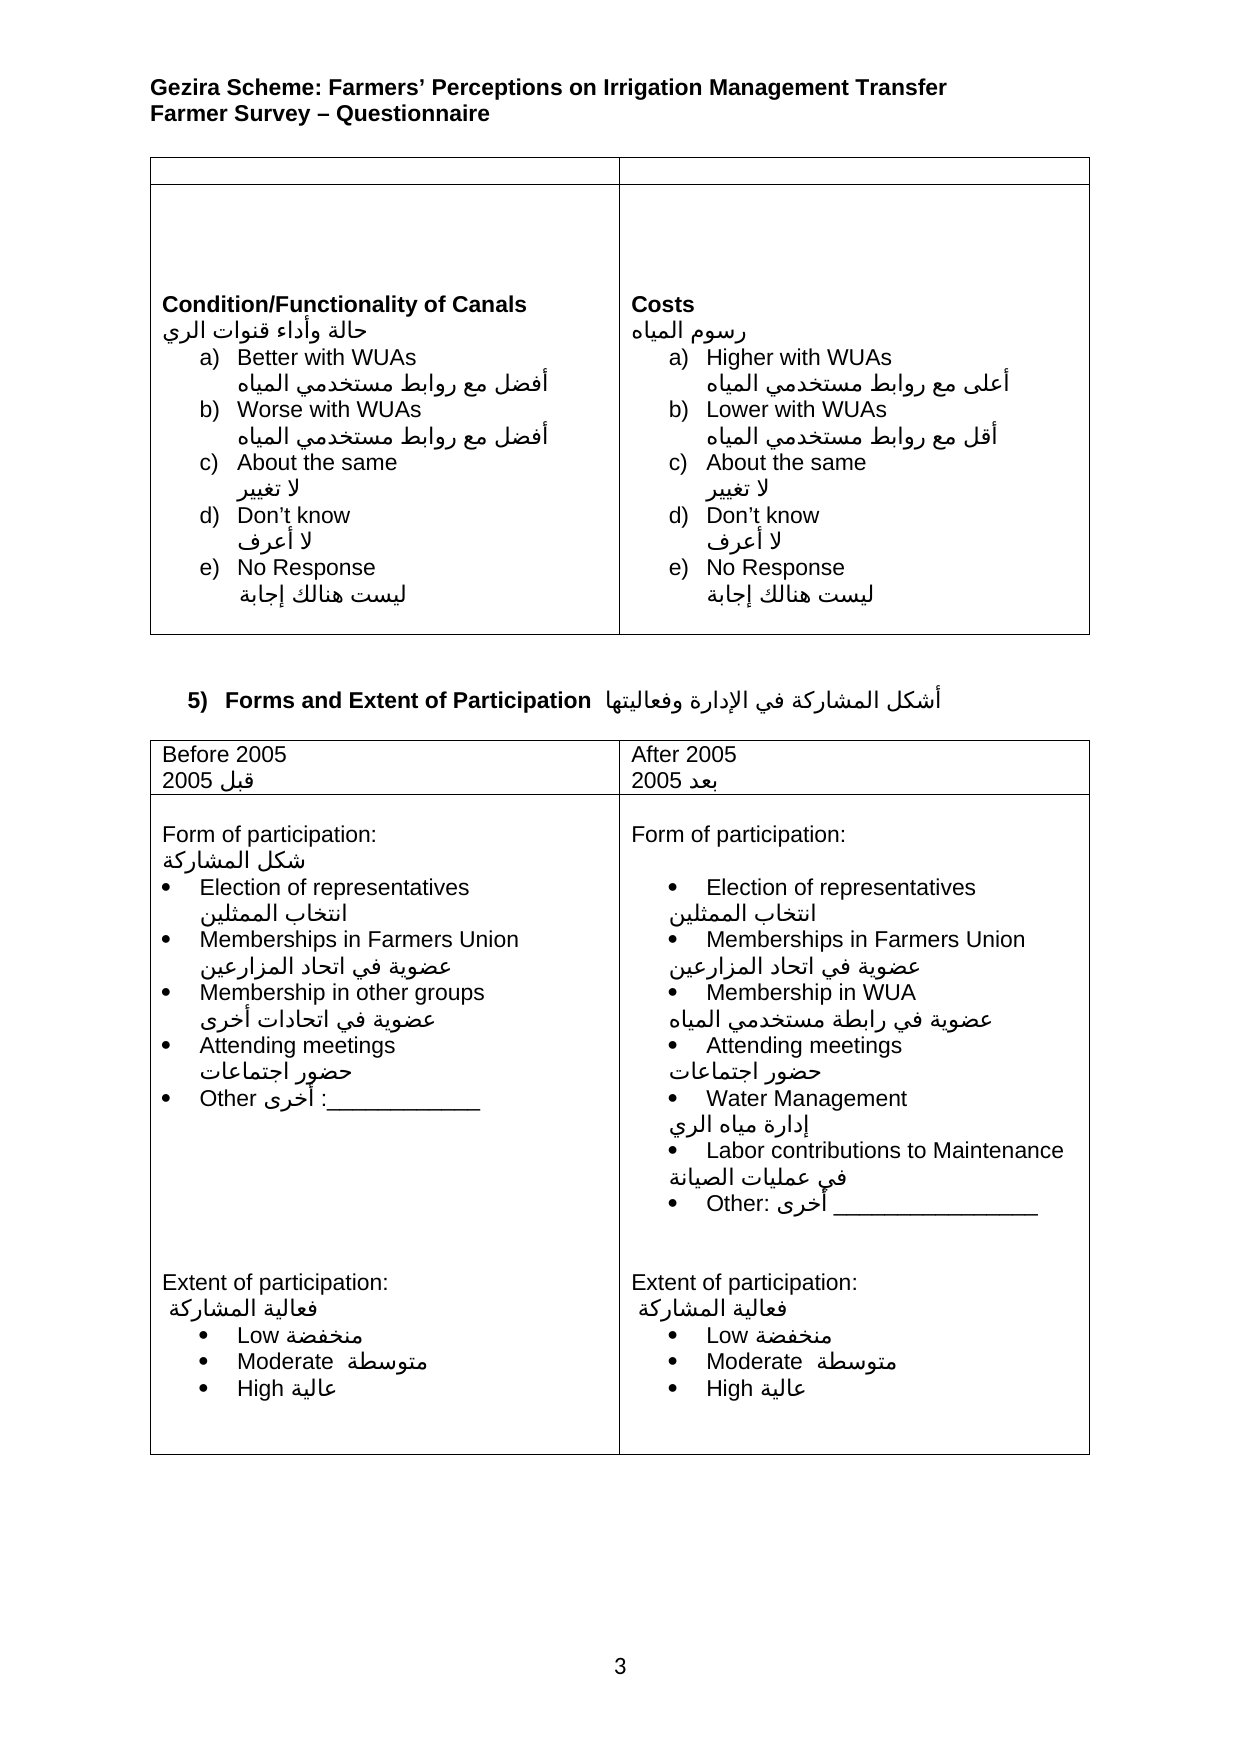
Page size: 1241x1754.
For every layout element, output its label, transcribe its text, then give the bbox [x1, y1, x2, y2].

table_cell Form of participation: Election of representatives انتخاب الممثلين Memberships in Farmers Union عضوية في اتحاد المزارعين Membership in WUA عضوية في رابطة مستخدمي المياه Attending meetings حضور اجتماعات Water Management إدارة مياه الري Labor contributions to Maintenance في عمليات الصيانة Other: أخرى ________________ Extent of participation: فعالية المشاركة Low منخفضة Moderate متوسطة High عالية [620, 795, 1089, 1453]
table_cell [620, 158, 1089, 184]
list Forms and Extent of Participation أشكل المشاركة في الإدارة وفعاليتها [187, 687, 1090, 713]
table_cell Condition/Functionality of Canals حالة وأداء قنوات الري Better with WUAs أفضل مع روابط مستخدمي المياه Worse with WUAs أفضل مع روابط مستخدمي المياه About the same لا تغيير Don’t know لا أعرف No Response ليست هنالك إجابة [151, 185, 619, 633]
table_cell Costs رسوم المياه Higher with WUAs أعلى مع روابط مستخدمي المياه Lower with WUAs أقل مع روابط مستخدمي المياه About the same لا تغيير Don’t know لا أعرف No Response ليست هنالك إجابة [620, 185, 1089, 633]
table_cell Form of participation: شكل المشاركة Election of representatives انتخاب الممثلين Memberships in Farmers Union عضوية في اتحاد المزارعين Membership in other groups عضوية في اتحادات أخرى Attending meetings حضور اجتماعات Other أخرى :____________ Extent of participation: فعالية المشاركة Low منخفضة Moderate متوسطة High عالية [151, 795, 619, 1453]
table_header Before 2005 قبل 2005 [151, 741, 619, 794]
table_header After 2005 بعد 2005 [620, 741, 1089, 794]
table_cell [151, 158, 619, 184]
